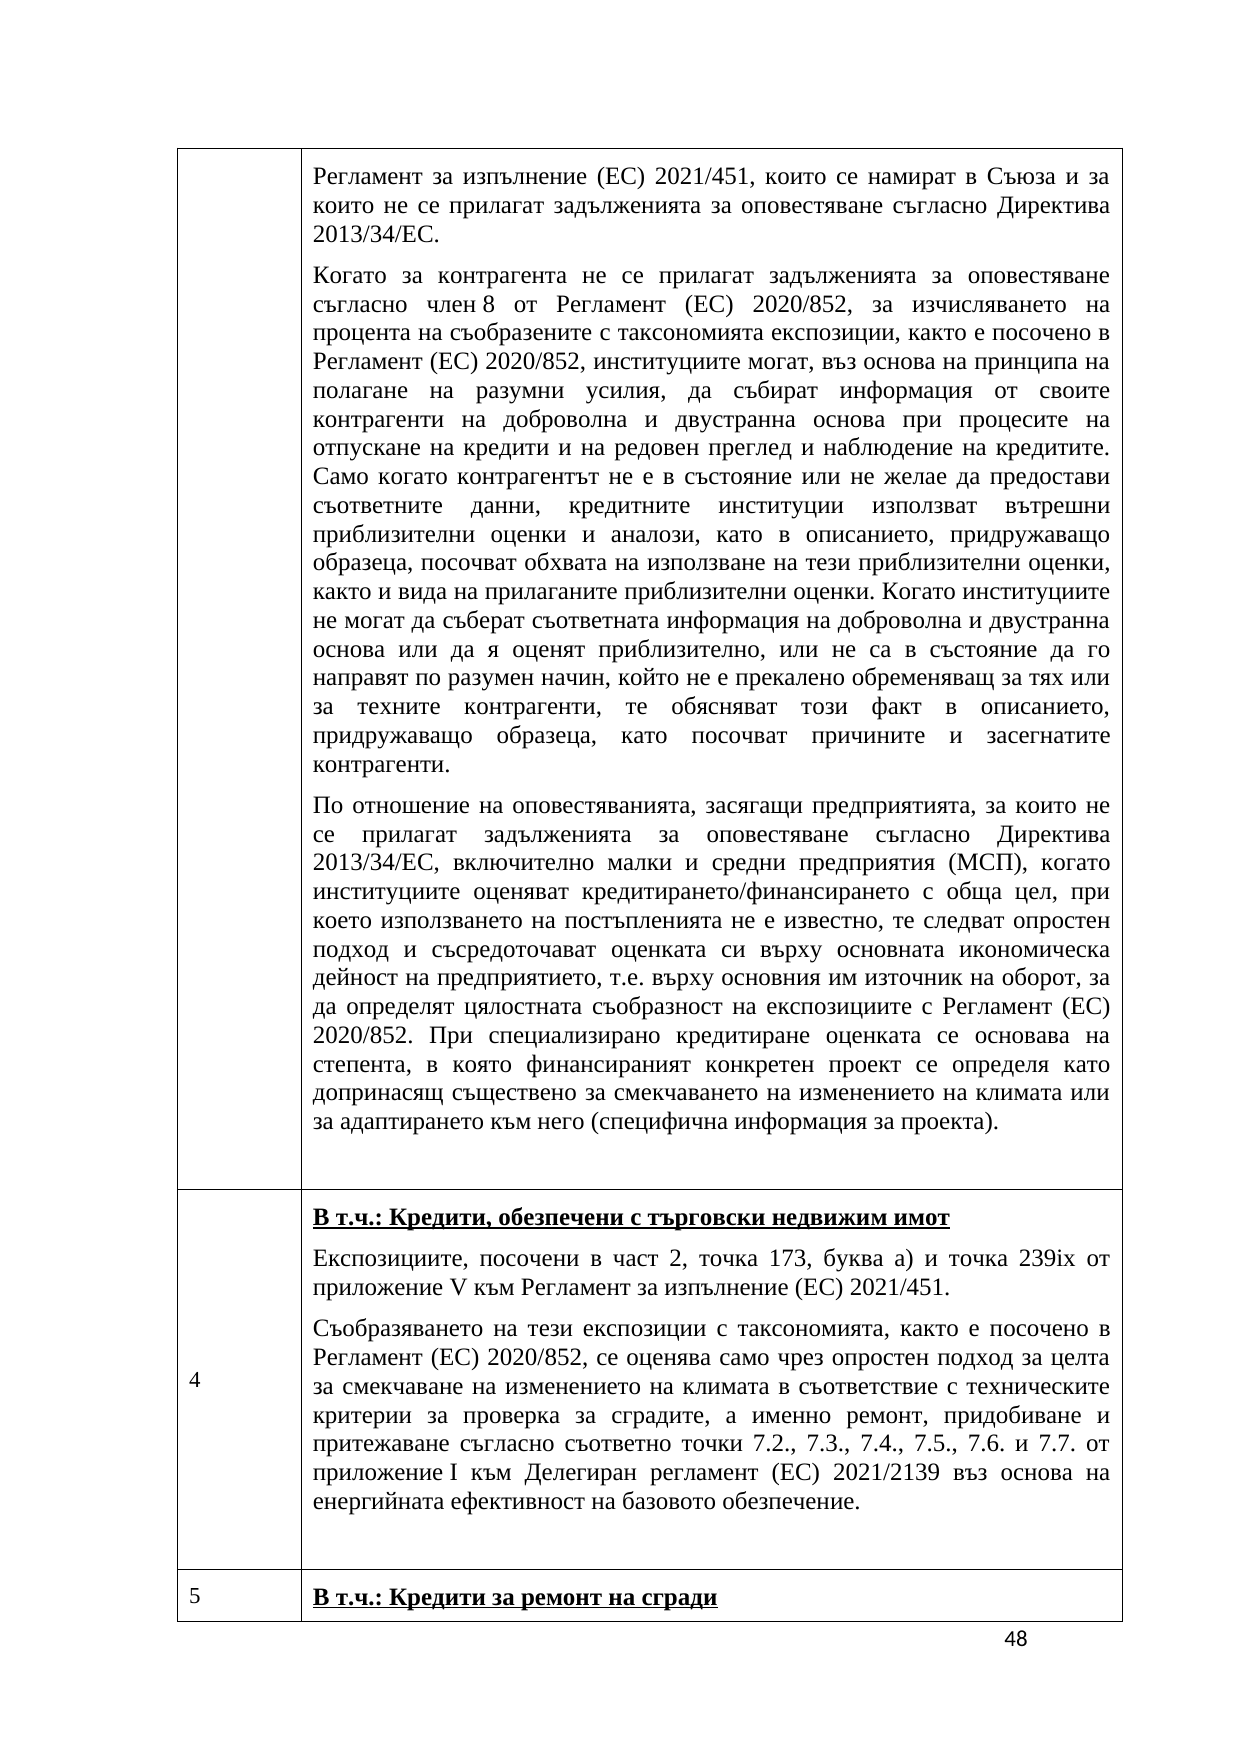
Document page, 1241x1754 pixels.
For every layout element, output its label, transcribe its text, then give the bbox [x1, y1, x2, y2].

table_cell 5 [178, 1570, 301, 1621]
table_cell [302, 149, 1122, 1189]
table_cell 2 [178, 149, 301, 1189]
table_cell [302, 1570, 1122, 1621]
table_cell 4 [178, 1190, 301, 1568]
table_cell В т.ч.: Кредити, обезпечени с търговски недвижим имот Експозициите, посочени в част 2, точка 173, буква а) и точка 239ix от приложение V към Регламент за изпълнение (ЕС) 2021/451. Съобразяването на тези експозиции с таксономията, както е посочено в Регламент (ЕС) 2020/852, се оценява само чрез опростен подход за целта за смекчаване на изменението на климата в съответствие с техническите критерии за проверка за сградите, а именно ремонт, придобиване и притежаване съгласно съответно точки 7.2., 7.3., 7.4., 7.5., 7.6. и 7.7. от приложение I към Делегиран регламент (ЕС) 2021/2139 въз основа на енергийната ефективност на базовото обезпечение. [302, 1190, 1122, 1568]
